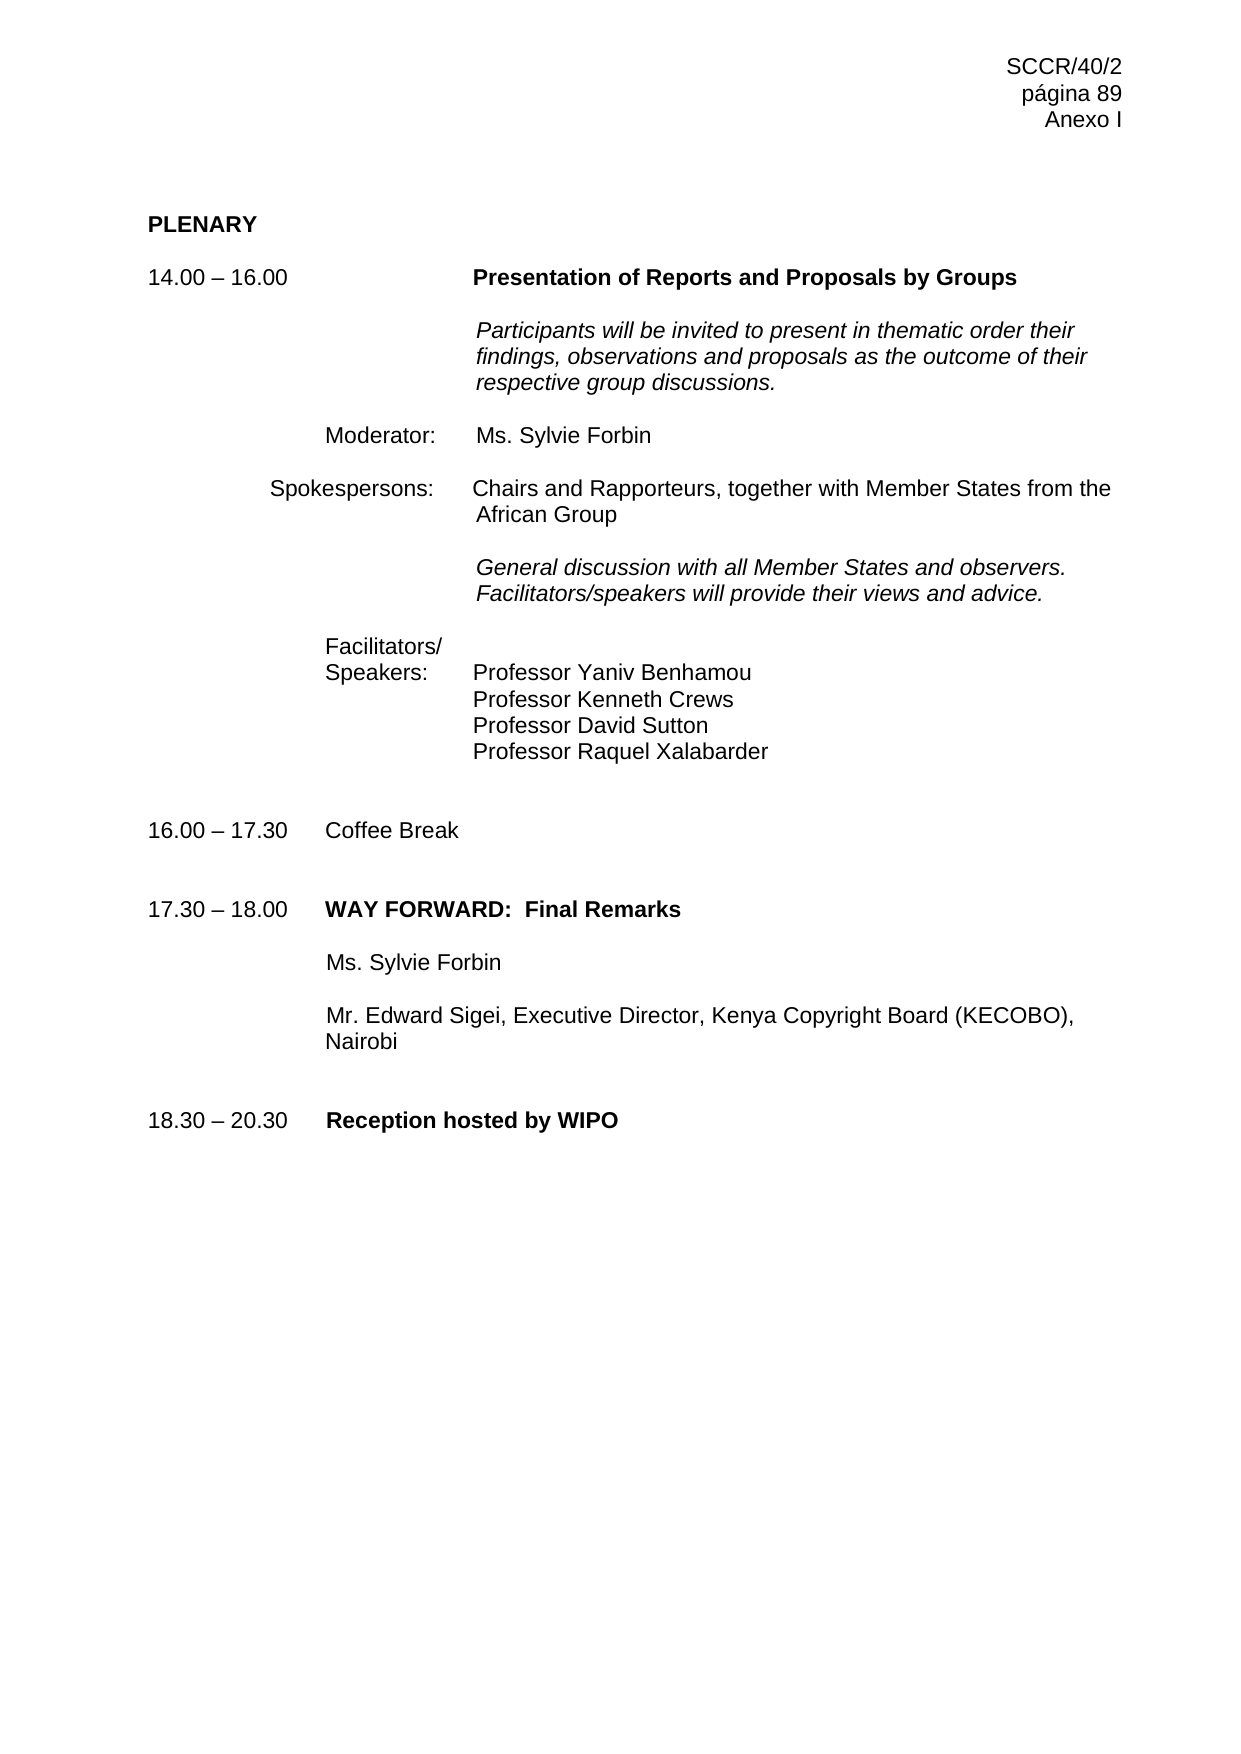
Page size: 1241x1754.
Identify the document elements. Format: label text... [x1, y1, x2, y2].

text Participants will be invited to present in thematic order their findings, observations and proposals as the outcome of their respective group discussions. [476, 317, 1122, 396]
text Professor Raquel Xalabarder [148, 738, 1122, 765]
text 17.30 – 18.00 WAY FORWARD: Final Remarks [148, 896, 1122, 923]
text Ms. Sylvie Forbin [325, 949, 1122, 976]
text 16.00 – 17.30 Coffee Break [148, 817, 1122, 844]
text PLENARY [148, 211, 1122, 238]
text Mr. Edward Sigei, Executive Director, Kenya Copyright Board (KECOBO), Nairobi [325, 1002, 1122, 1054]
text General discussion with all Member States and observers. Facilitators/speakers will provide their views and advice. [476, 554, 1122, 607]
text Speakers: Professor Yaniv Benhamou [148, 659, 1122, 686]
text Professor Kenneth Crews [148, 686, 1122, 712]
text Spokespersons: Chairs and Rapporteurs, together with Member States from the African Group [148, 475, 1122, 527]
text Professor David Sutton [148, 712, 1122, 738]
text Facilitators/ [148, 633, 1122, 659]
text 18.30 – 20.30 Reception hosted by WIPO [148, 1107, 1122, 1134]
text 14.00 – 16.00 Presentation of Reports and Proposals by Groups [148, 264, 1122, 290]
text Moderator: Ms. Sylvie Forbin [148, 422, 1122, 448]
